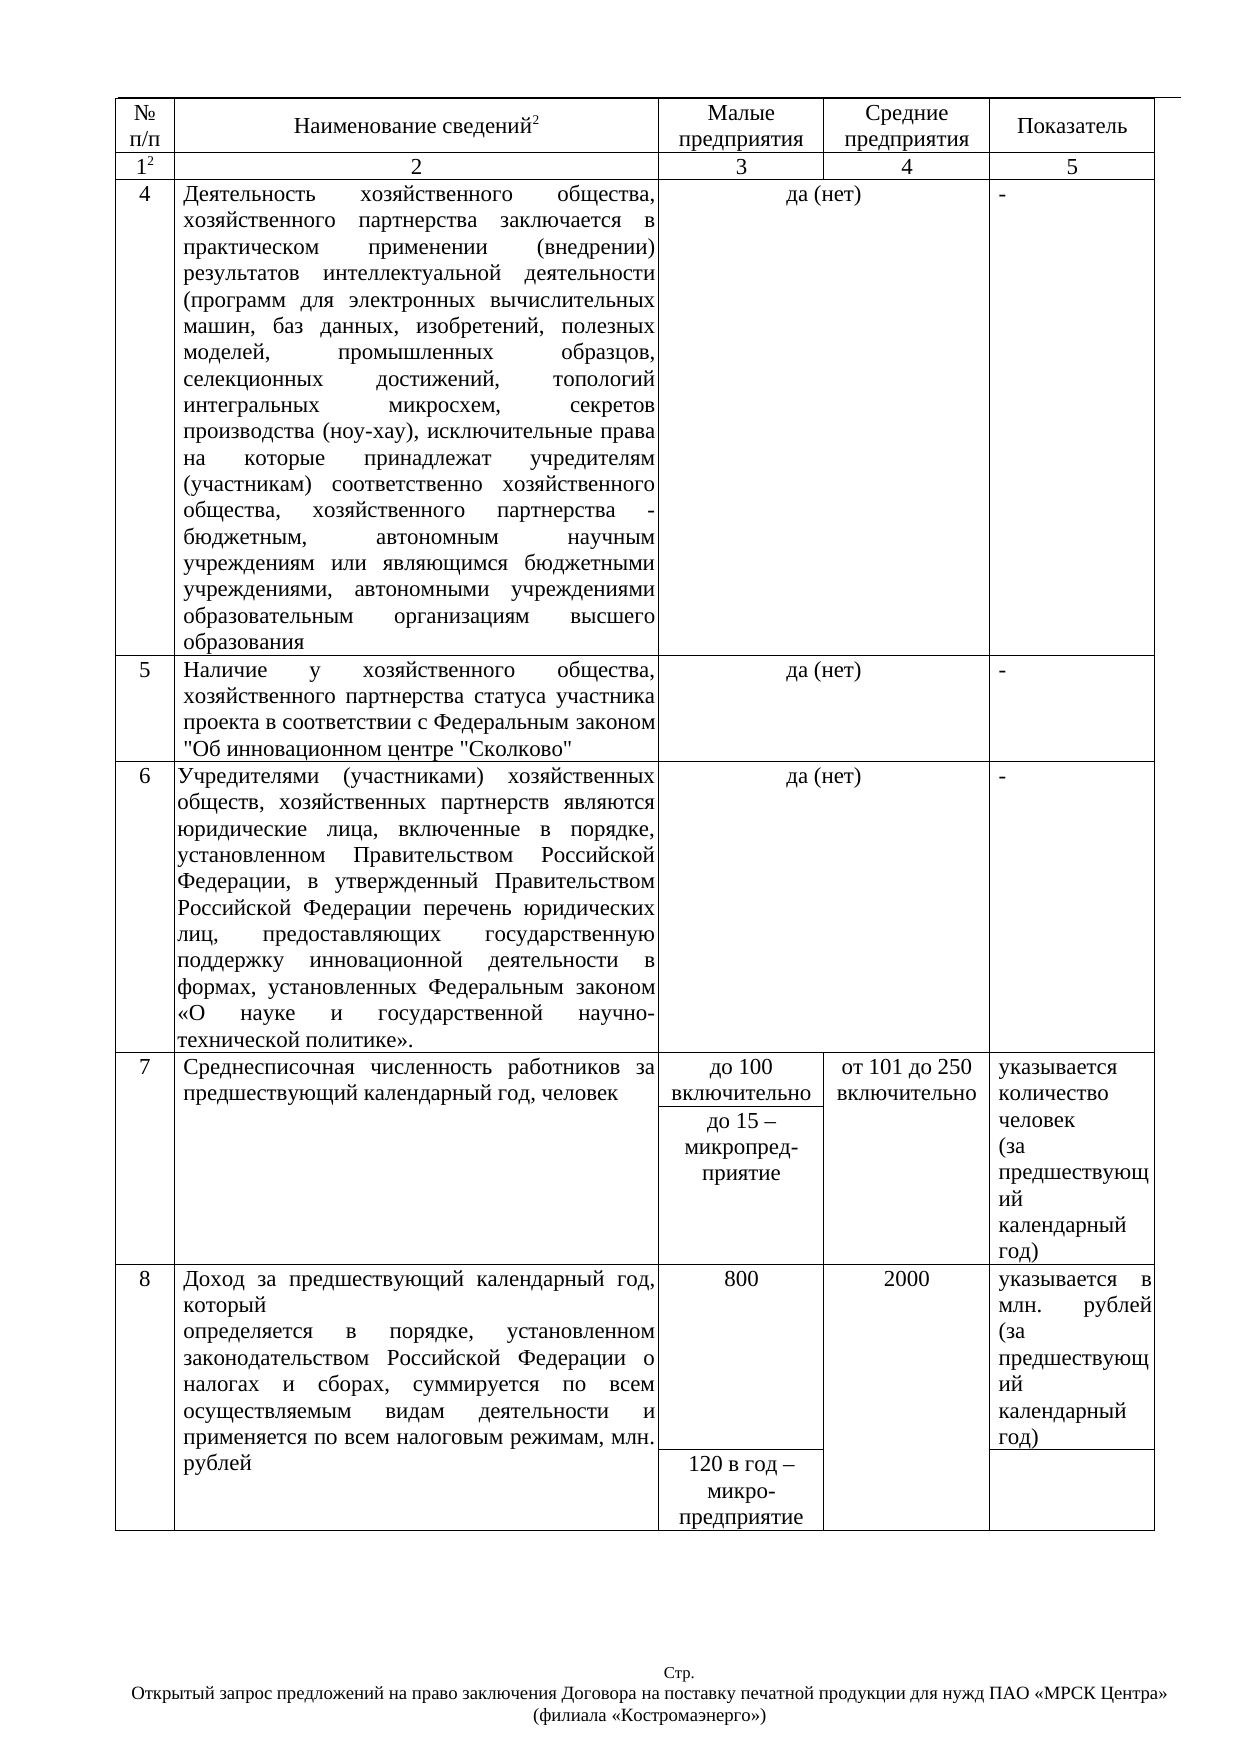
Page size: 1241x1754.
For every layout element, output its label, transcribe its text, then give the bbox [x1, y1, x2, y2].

table_cell 4 [116, 180, 174, 654]
table_cell Доход за предшествующий календарный год, который определяется в порядке, установленном законодательством Российской Федерации о налогах и сборах, суммируется по всем осуществляемым видам деятельности и применяется по всем налоговым режимам, млн. рублей [175, 1265, 658, 1529]
table_cell Деятельность хозяйственного общества, хозяйственного партнерства заключается в практическом применении (внедрении) результатов интеллектуальной деятельности (программ для электронных вычислительных машин, баз данных, изобретений, полезных моделей, промышленных образцов, селекционных достижений, топологий интегральных микросхем, секретов производства (ноу-хау), исключительные права на которые принадлежат учредителям (участникам) соответственно хозяйственного общества, хозяйственного партнерства - бюджетным, автономным научным учреждениям или являющимся бюджетными учреждениями, автономными учреждениями образовательным организациям высшего образования [175, 180, 658, 654]
table_cell 2 [175, 153, 658, 179]
table_cell 5 [990, 153, 1154, 179]
table_header № п/п [116, 99, 174, 152]
table_cell указывается количество человек (за предшествующий календарный год) [990, 1053, 1154, 1264]
table_cell - [990, 656, 1154, 761]
table_cell до 15 – микропредприятие [659, 1107, 823, 1264]
table_cell 4 [824, 153, 989, 179]
table_header Малые предприятия [659, 99, 823, 152]
table_cell 800 [659, 1265, 823, 1449]
table_header Средние предприятия [824, 99, 989, 152]
table_cell да (нет) [659, 762, 989, 1052]
table_cell 3 [659, 153, 823, 179]
table_cell [990, 1450, 1154, 1529]
table_cell от 101 до 250 включительно [824, 1053, 989, 1264]
table_cell Среднесписочная численность работников за предшествующий календарный год, человек [175, 1053, 658, 1264]
table_cell 12 [116, 153, 174, 179]
table_cell 7 [116, 1053, 174, 1264]
table_cell - [990, 180, 1154, 654]
table_cell 2000 [824, 1265, 989, 1529]
table_cell 5 [116, 656, 174, 761]
table_cell Учредителями (участниками) хозяйственных обществ, хозяйственных партнерств являются юридические лица, включенные в порядке, установленном Правительством Российской Федерации, в утвержденный Правительством Российской Федерации перечень юридических лиц, предоставляющих государственную поддержку инновационной деятельности в формах, установленных Федеральным законом «О науке и государственной научно-технической политике». [175, 762, 658, 1052]
table_cell - [990, 762, 1154, 1052]
table_cell 8 [116, 1265, 174, 1529]
table_header Наименование сведений2 [175, 99, 658, 152]
table_cell да (нет) [659, 180, 989, 654]
table_cell до 100 включительно [659, 1053, 823, 1106]
table_cell Наличие у хозяйственного общества, хозяйственного партнерства статуса участника проекта в соответствии с Федеральным законом "Об инновационном центре "Сколково" [175, 656, 658, 761]
table_cell 120 в год – микропредприятие [659, 1450, 823, 1529]
table_cell указывается в млн. рублей (за предшествующий календарный год) [990, 1265, 1154, 1449]
table_header Показатель [990, 99, 1154, 152]
table_cell 6 [116, 762, 174, 1052]
table_cell да (нет) [659, 656, 989, 761]
